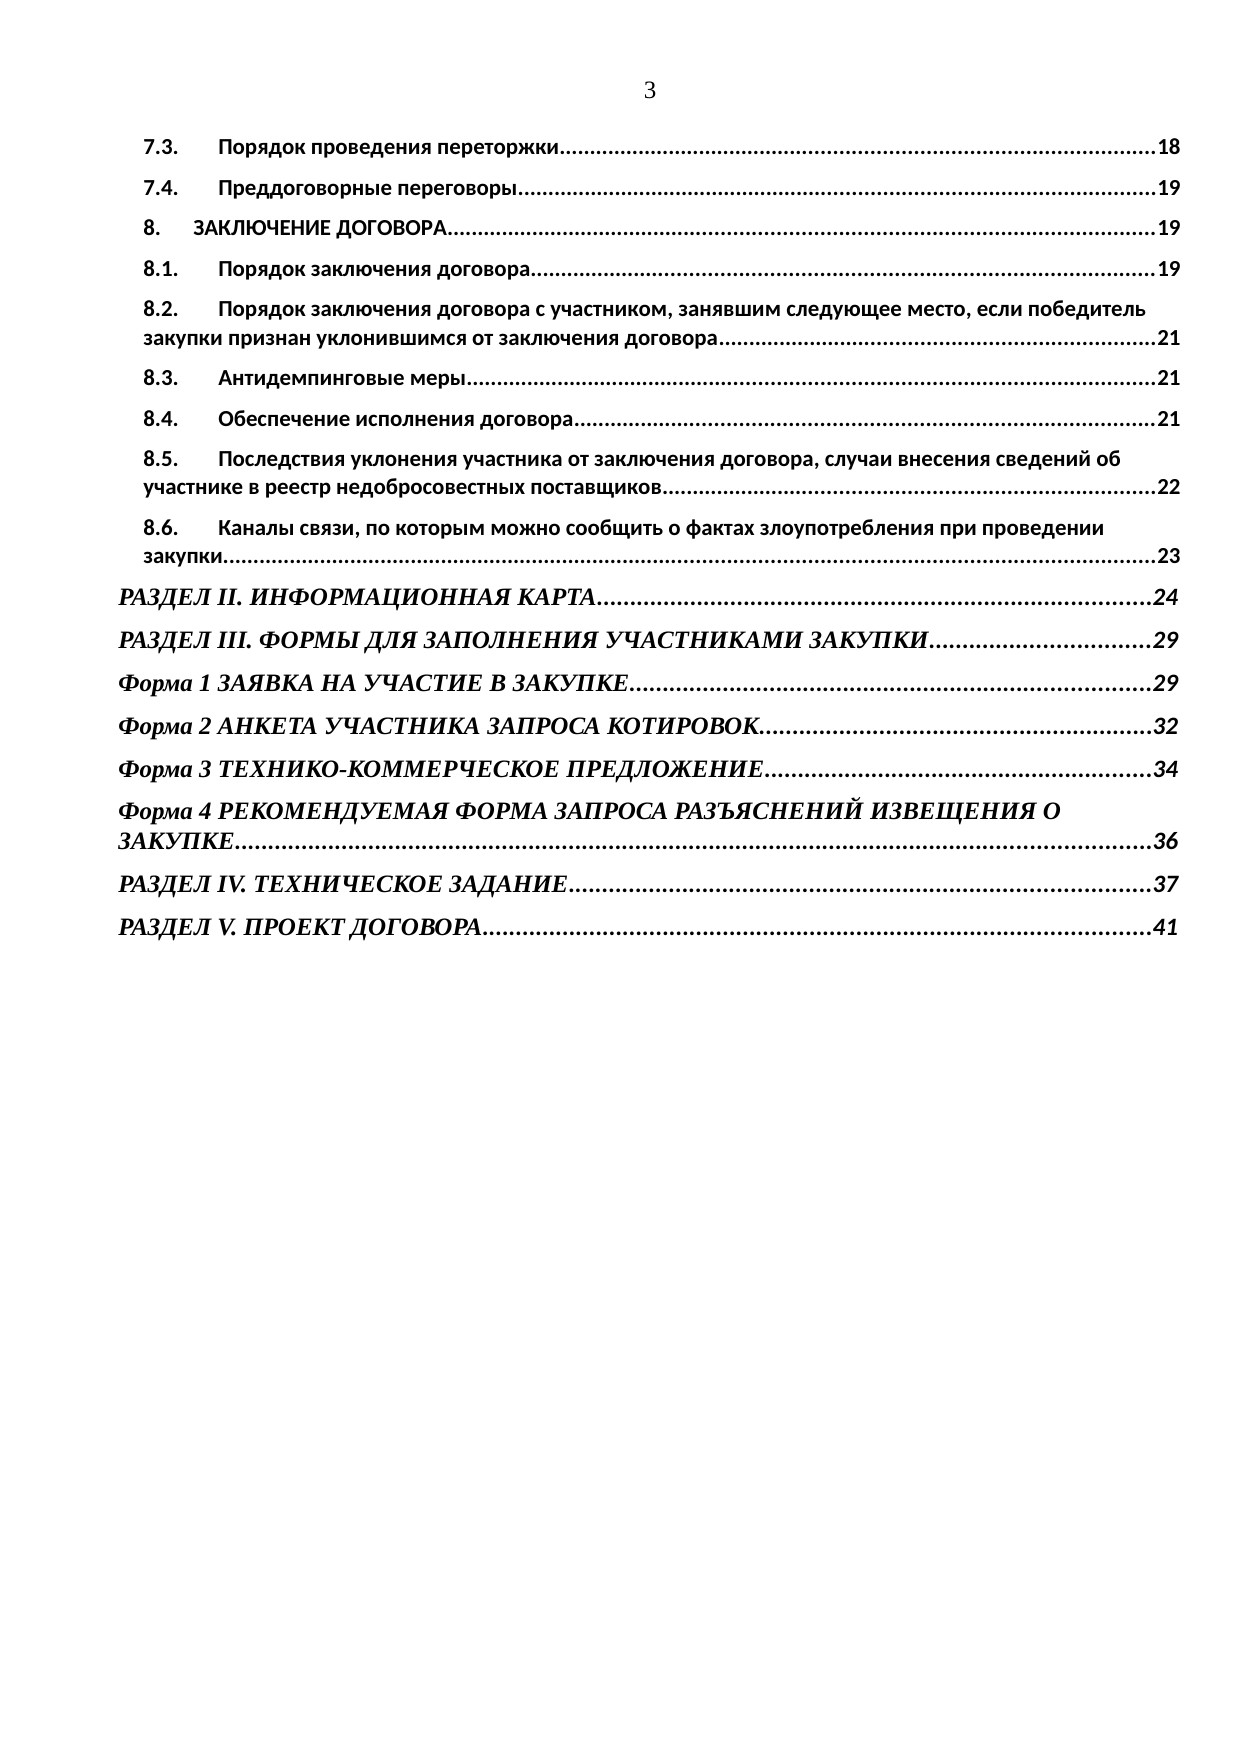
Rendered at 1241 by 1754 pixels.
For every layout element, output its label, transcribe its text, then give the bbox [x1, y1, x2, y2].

text 8.3. Антидемпинговые меры 21 [143, 363, 1181, 391]
text 8.5. Последствия уклонения участника от заключения договора, случаи внесения сведений об участнике в реестр недобросовестных поставщиков 22 [143, 444, 1181, 500]
text 8.4. Обеспечение исполнения договора 21 [143, 404, 1181, 432]
text РАЗДЕЛ V. ПРОЕКТ ДОГОВОРА 41 [118, 911, 1181, 942]
text Форма 2 АНКЕТА УЧАСТНИКА ЗАПРОСА КОТИРОВОК 32 [118, 710, 1181, 741]
text 8. ЗАКЛЮЧЕНИЕ ДОГОВОРА 19 [143, 213, 1181, 242]
text Форма 4 РЕКОМЕНДУЕМАЯ ФОРМА ЗАПРОСА РАЗЪЯСНЕНИЙ ИЗВЕЩЕНИЯ О ЗАКУПКЕ 36 [118, 796, 1181, 856]
text Форма 1 ЗАЯВКА НА УЧАСТИЕ В ЗАКУПКЕ 29 [118, 667, 1181, 698]
text Форма 3 ТЕХНИКО-КОММЕРЧЕСКОЕ ПРЕДЛОЖЕНИЕ 34 [118, 753, 1181, 784]
text 8.2. Порядок заключения договора с участником, занявшим следующее место, если победитель закупки признан уклонившимся от заключения договора 21 [143, 294, 1181, 351]
text 7.4. Преддоговорные переговоры 19 [143, 173, 1181, 201]
text РАЗДЕЛ II. ИНФОРМАЦИОННАЯ КАРТА 24 [118, 581, 1181, 612]
text РАЗДЕЛ IV. ТЕХНИЧЕСКОЕ ЗАДАНИЕ 37 [118, 868, 1181, 899]
text 7.3. Порядок проведения переторжки 18 [143, 132, 1181, 161]
text РАЗДЕЛ III. ФОРМЫ ДЛЯ ЗАПОЛНЕНИЯ УЧАСТНИКАМИ ЗАКУПКИ 29 [118, 624, 1181, 655]
text 8.1. Порядок заключения договора 19 [143, 254, 1181, 282]
text 8.6. Каналы связи, по которым можно сообщить о фактах злоупотребления при проведении закупки 23 [143, 513, 1181, 569]
